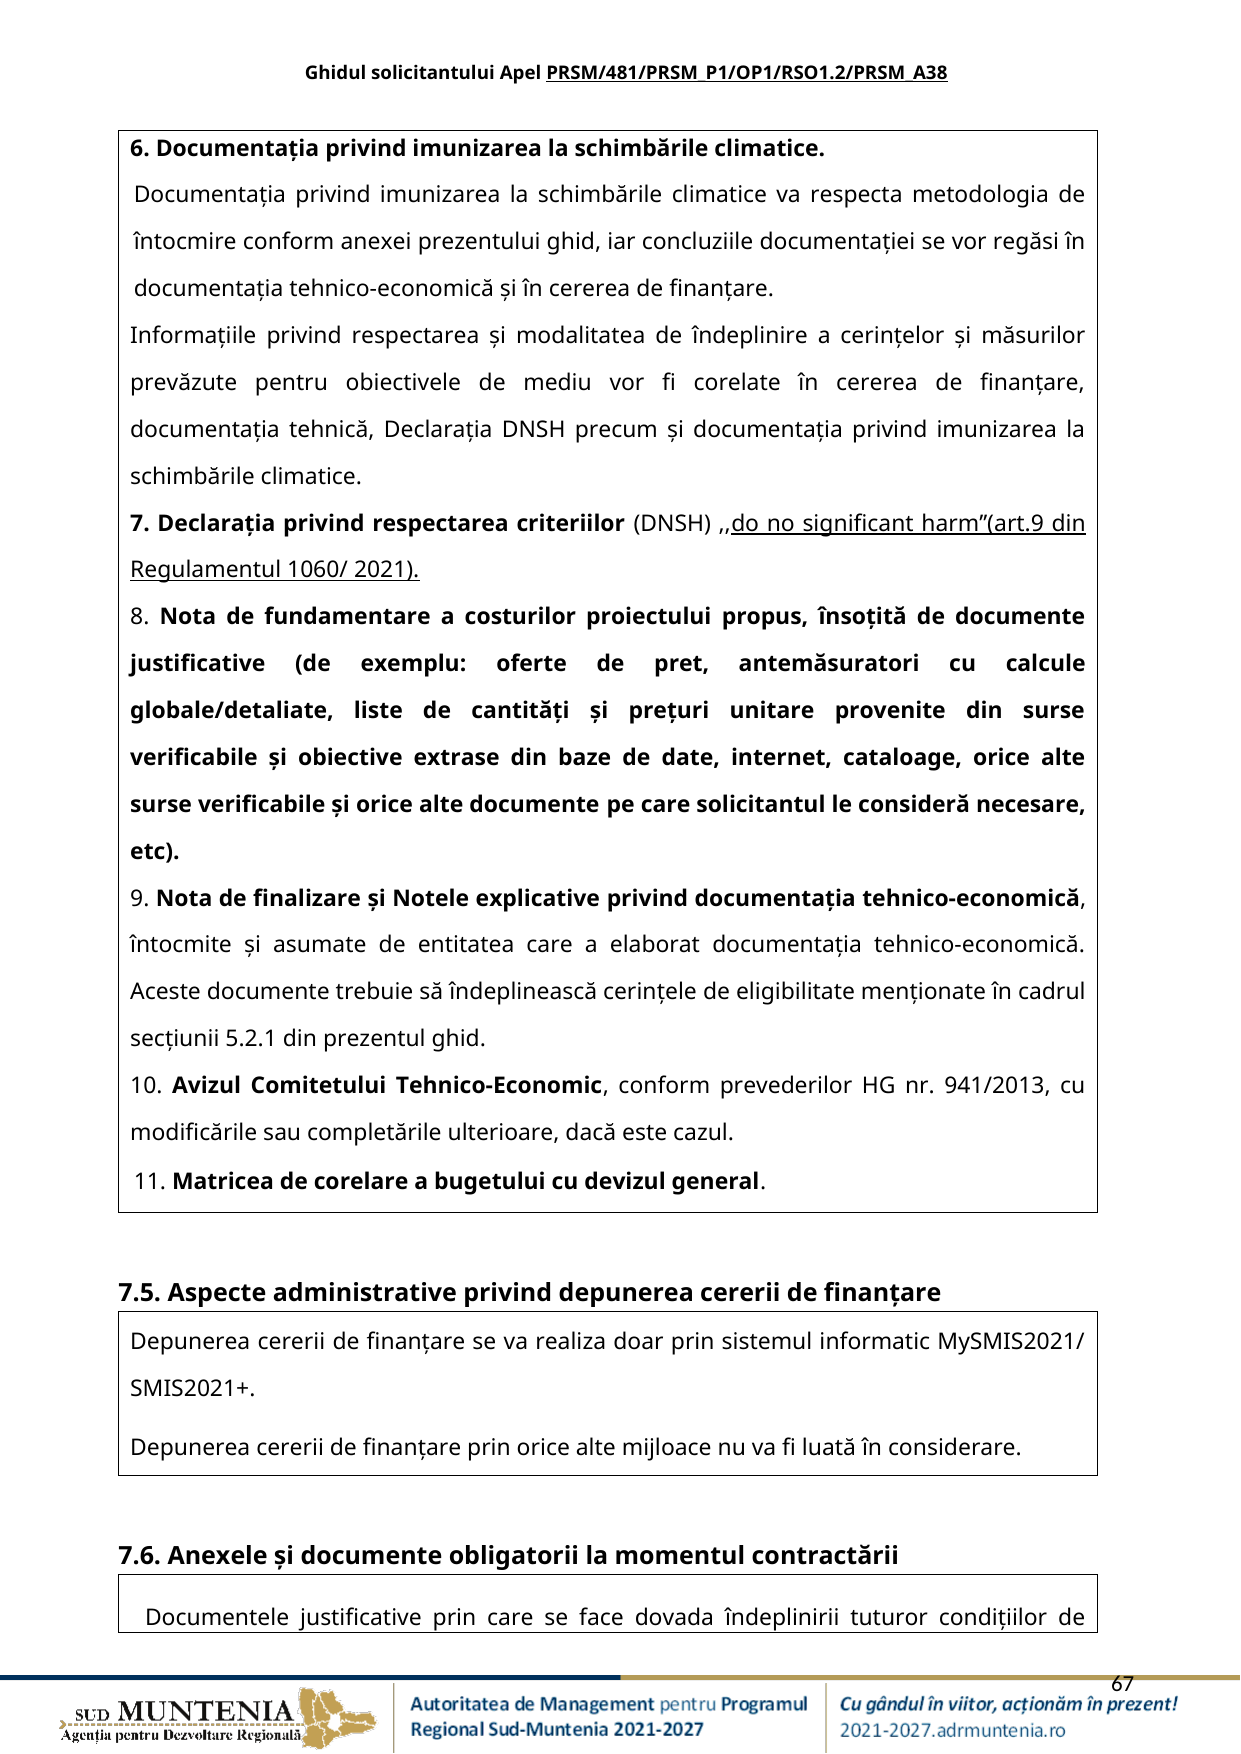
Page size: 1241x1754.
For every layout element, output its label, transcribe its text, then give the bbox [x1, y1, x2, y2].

subtitle 7.5. Aspecte administrative privind depunerea cererii de finanțare [118, 1274, 1134, 1308]
picture [0, 1675, 1241, 1754]
table_header Depunerea cererii de finanțare se va realiza doar prin sistemul informatic MySMIS2021/ SMIS2021+. Depunerea cererii de finanțare prin orice alte mijloace nu va fi luată în considerare. [119, 1312, 1097, 1475]
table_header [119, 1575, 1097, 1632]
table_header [119, 131, 1097, 1212]
subtitle 7.6. Anexele și documente obligatorii la momentul contractării [118, 1538, 1134, 1572]
